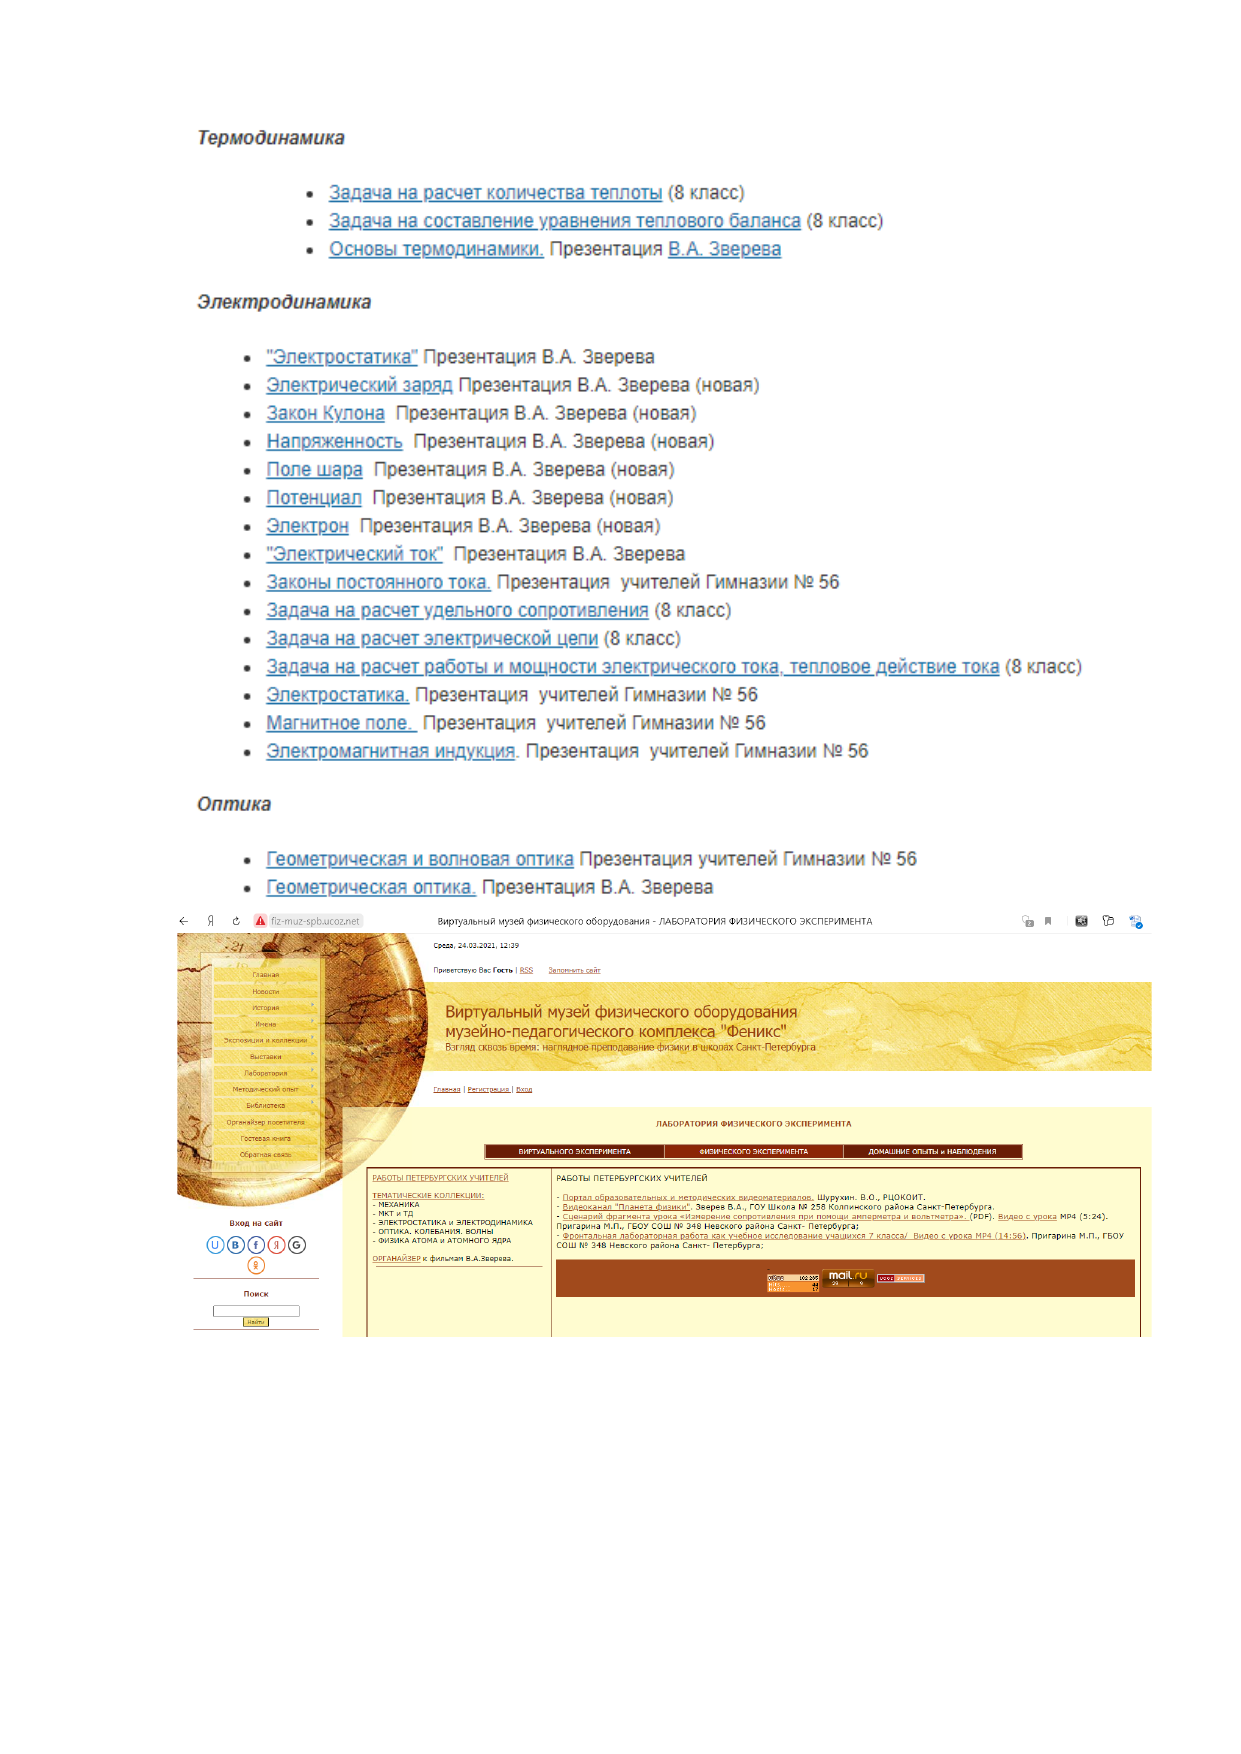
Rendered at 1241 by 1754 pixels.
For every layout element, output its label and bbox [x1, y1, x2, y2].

picture [177, 911, 1152, 1337]
picture [177, 118, 1135, 908]
